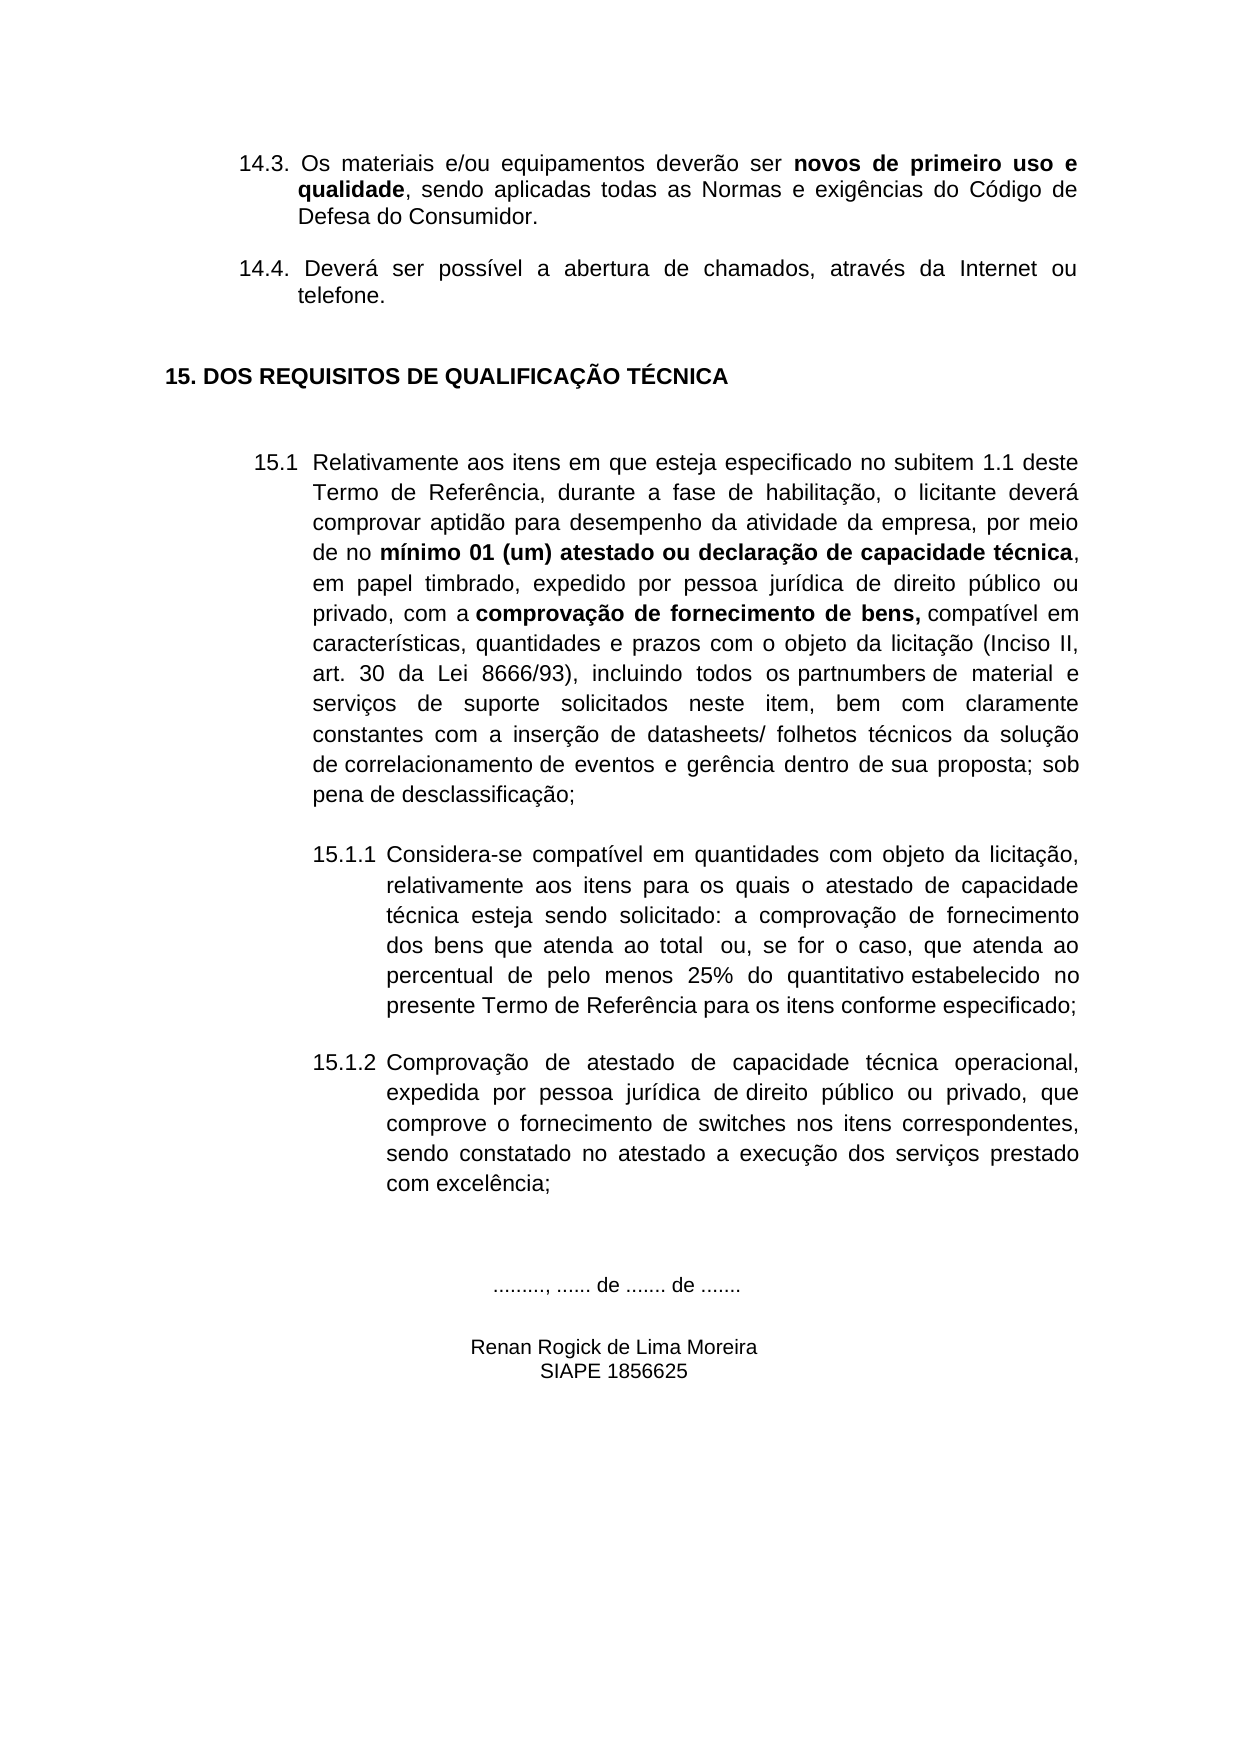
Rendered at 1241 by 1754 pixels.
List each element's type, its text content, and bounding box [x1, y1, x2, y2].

list Comprovação de atestado de capacidade técnica operacional, expedida por pessoa jurídica de direito público ou privado, que comprove o fornecimento de switches nos itens correspondentes, sendo constatado no atestado a execução dos serviços prestado com excelência; [312, 1049, 1079, 1196]
text 15. DOS REQUISITOS DE QUALIFICAÇÃO TÉCNICA [150, 363, 1079, 390]
text ........., ...... de ....... de ....... [150, 1273, 1078, 1297]
list Relativamente aos itens em que esteja especificado no subitem 1.1 deste Termo de Referência, durante a fase de habilitação, o licitante deverá comprovar aptidão para desempenho da atividade da empresa, por meio de no mínimo 01 (um) atestado ou declaração de capacidade técnica, em papel timbrado, expedido por pessoa jurídica de direito público ou privado, com a comprovação de fornecimento de bens, compatível em características, quantidades e prazos com o objeto da licitação (Inciso II, art. 30 da Lei 8666/93), incluindo todos os partnumbers de material e serviços de suporte solicitados neste item, bem com claramente constantes com a inserção de datasheets/ folhetos técnicos da solução de correlacionamento de eventos e gerência dentro de sua proposta; sob pena de desclassificação; [253, 449, 1079, 807]
text Renan Rogick de Lima Moreira SIAPE 1856625 [150, 1334, 1078, 1382]
text 14.4. Deverá ser possível a abertura de chamados, através da Internet ou telefone. [239, 255, 1078, 308]
list Considera-se compatível em quantidades com objeto da licitação, relativamente aos itens para os quais o atestado de capacidade técnica esteja sendo solicitado: a comprovação de fornecimento dos bens que atenda ao total ou, se for o caso, que atenda ao percentual de pelo menos 25% do quantitativo estabelecido no presente Termo de Referência para os itens conforme especificado; [312, 841, 1079, 1019]
text 14.3. Os materiais e/ou equipamentos deverão ser novos de primeiro uso e qualidade, sendo aplicadas todas as Normas e exigências do Código de Defesa do Consumidor. [239, 150, 1078, 229]
